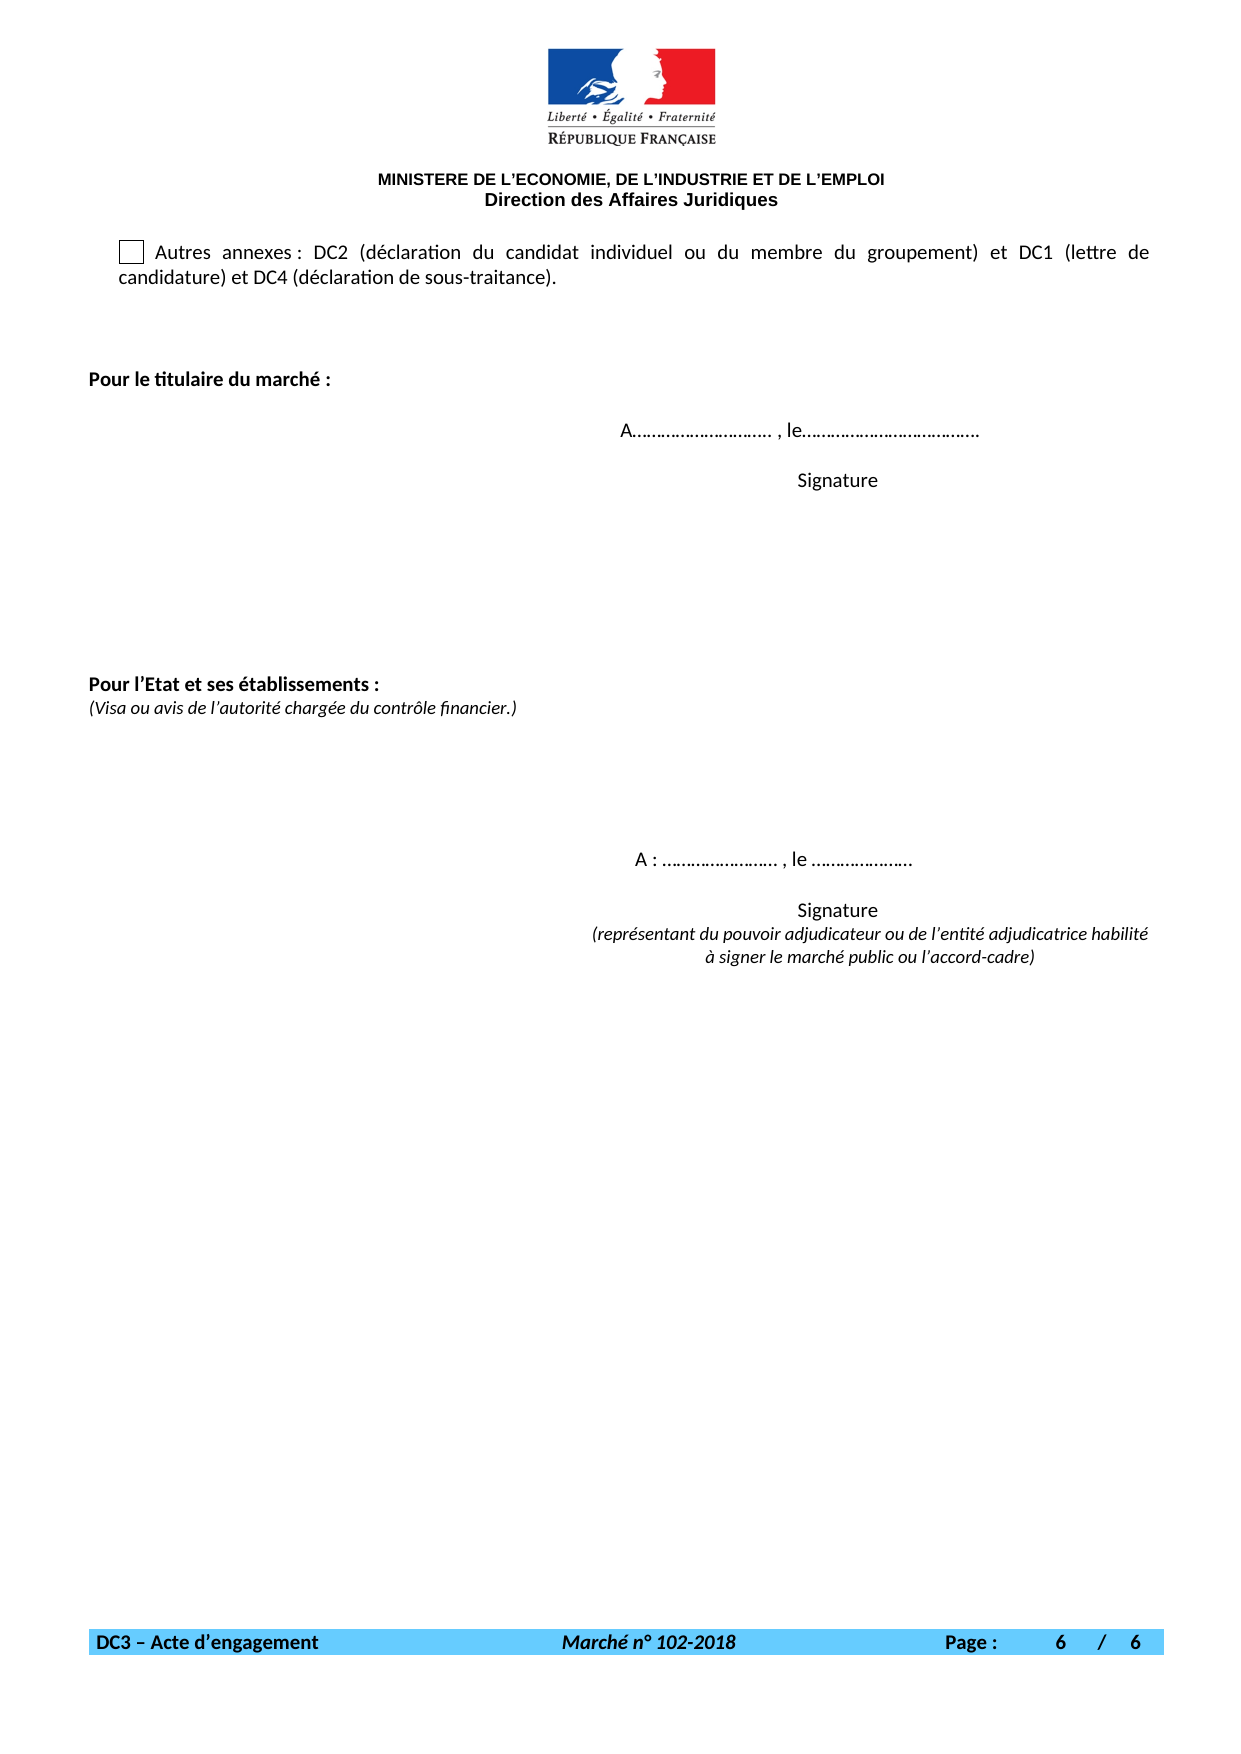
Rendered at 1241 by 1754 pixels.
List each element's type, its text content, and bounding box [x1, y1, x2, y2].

text Signature [797, 897, 1152, 923]
text (Visa ou avis de l’autorité chargée du contrôle financier.) [89, 696, 1152, 719]
text Autres annexes : DC2 (déclaration du candidat individuel ou du membre du groupement) et DC1 (lettre de candidature) et DC4 (déclaration de sous-traitance). [118, 239, 1152, 290]
text A……………………….. , le………………………………. [89, 417, 1152, 442]
picture [547, 47, 716, 146]
text Pour l’Etat et ses établissements : [89, 671, 1152, 696]
text Pour le titulaire du marché : [89, 366, 1152, 391]
text A : …………………… , le ………………… [89, 846, 1152, 872]
text (représentant du pouvoir adjudicateur ou de l’entité adjudicatrice habilité à signer le marché public ou l’accord-cadre) [591, 923, 1152, 968]
text Signature [738, 468, 1152, 493]
